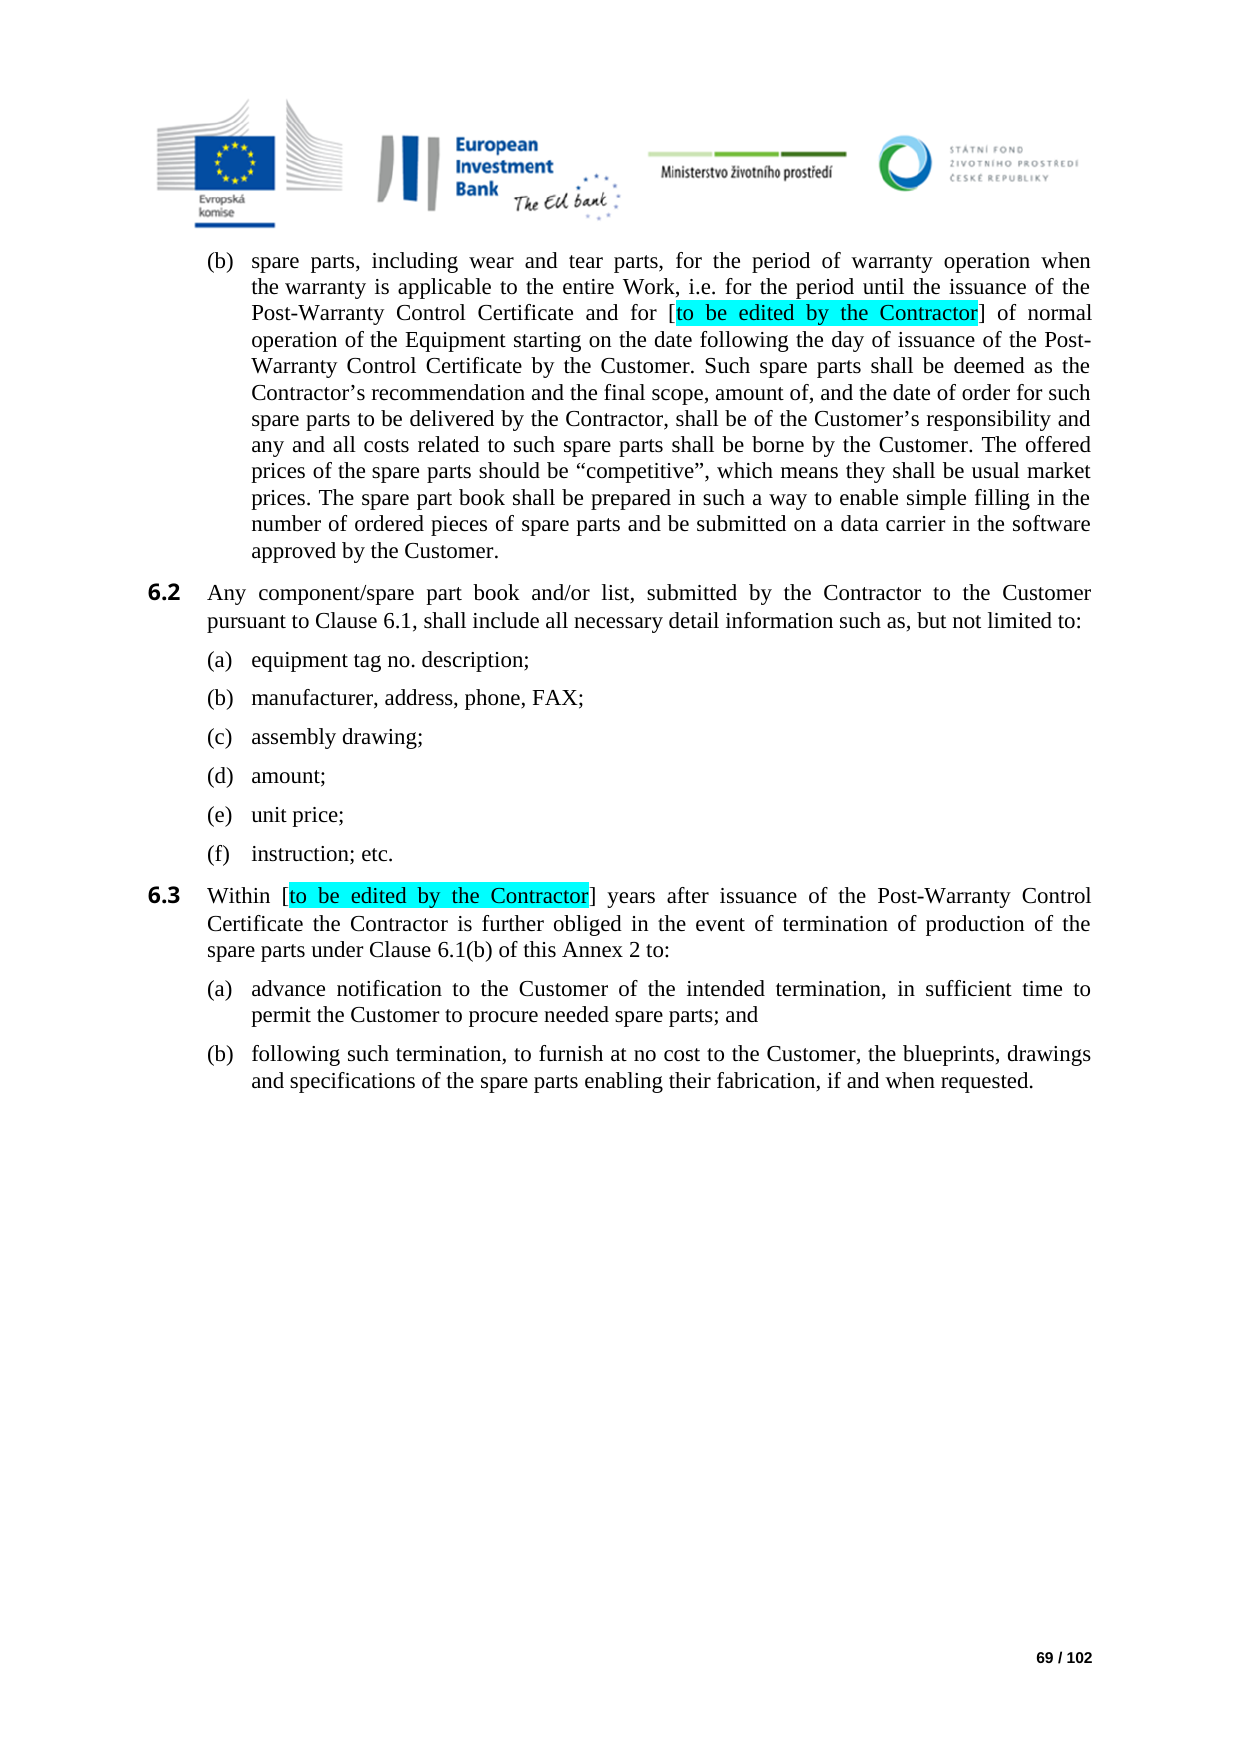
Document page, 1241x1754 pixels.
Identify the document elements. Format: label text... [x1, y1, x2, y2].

picture [147, 87, 1093, 235]
text following such termination, to furnish at no cost to the Customer, the blueprints, drawings and specifications of the spare parts enabling their fabrication, if and when requested. [207, 1040, 1092, 1093]
text instruction; etc. [207, 840, 1092, 866]
text Within [to be edited by the Contractor] years after issuance of the Post-Warranty Control Certificate the Contractor is further obliged in the event of termination of production of the spare parts under Clause 6.1(b) of this Annex 2 to: [148, 879, 1092, 963]
text spare parts, including wear and tear parts, for the period of warranty operation when the warranty is applicable to the entire Work, i.e. for the period until the issuance of the Post-Warranty Control Certificate and for [to be edited by the Contractor] of normal operation of the Equipment starting on the date following the day of issuance of the Post-Warranty Control Certificate by the Customer. Such spare parts shall be deemed as the Contractor’s recommendation and the final scope, amount of, and the date of order for such spare parts to be delivered by the Contractor, shall be of the Customer’s responsibility and any and all costs related to such spare parts shall be borne by the Customer. The offered prices of the spare parts should be “competitive”, which means they shall be usual market prices. The spare part book shall be prepared in such a way to enable simple filling in the number of ordered pieces of spare parts and be submitted on a data carrier in the software approved by the Customer. [207, 247, 1092, 563]
text advance notification to the Customer of the intended termination, in sufficient time to permit the Customer to procure needed spare parts; and [207, 975, 1092, 1028]
text manufacturer, address, phone, FAX; [207, 684, 1092, 711]
text unit price; [207, 801, 1092, 827]
text equipment tag no. description; [207, 646, 1092, 672]
text amount; [207, 762, 1092, 788]
text Any component/spare part book and/or list, submitted by the Contractor to the Customer pursuant to Clause 6.1, shall include all necessary detail information such as, but not limited to: [148, 576, 1092, 633]
text assembly drawing; [207, 723, 1092, 750]
